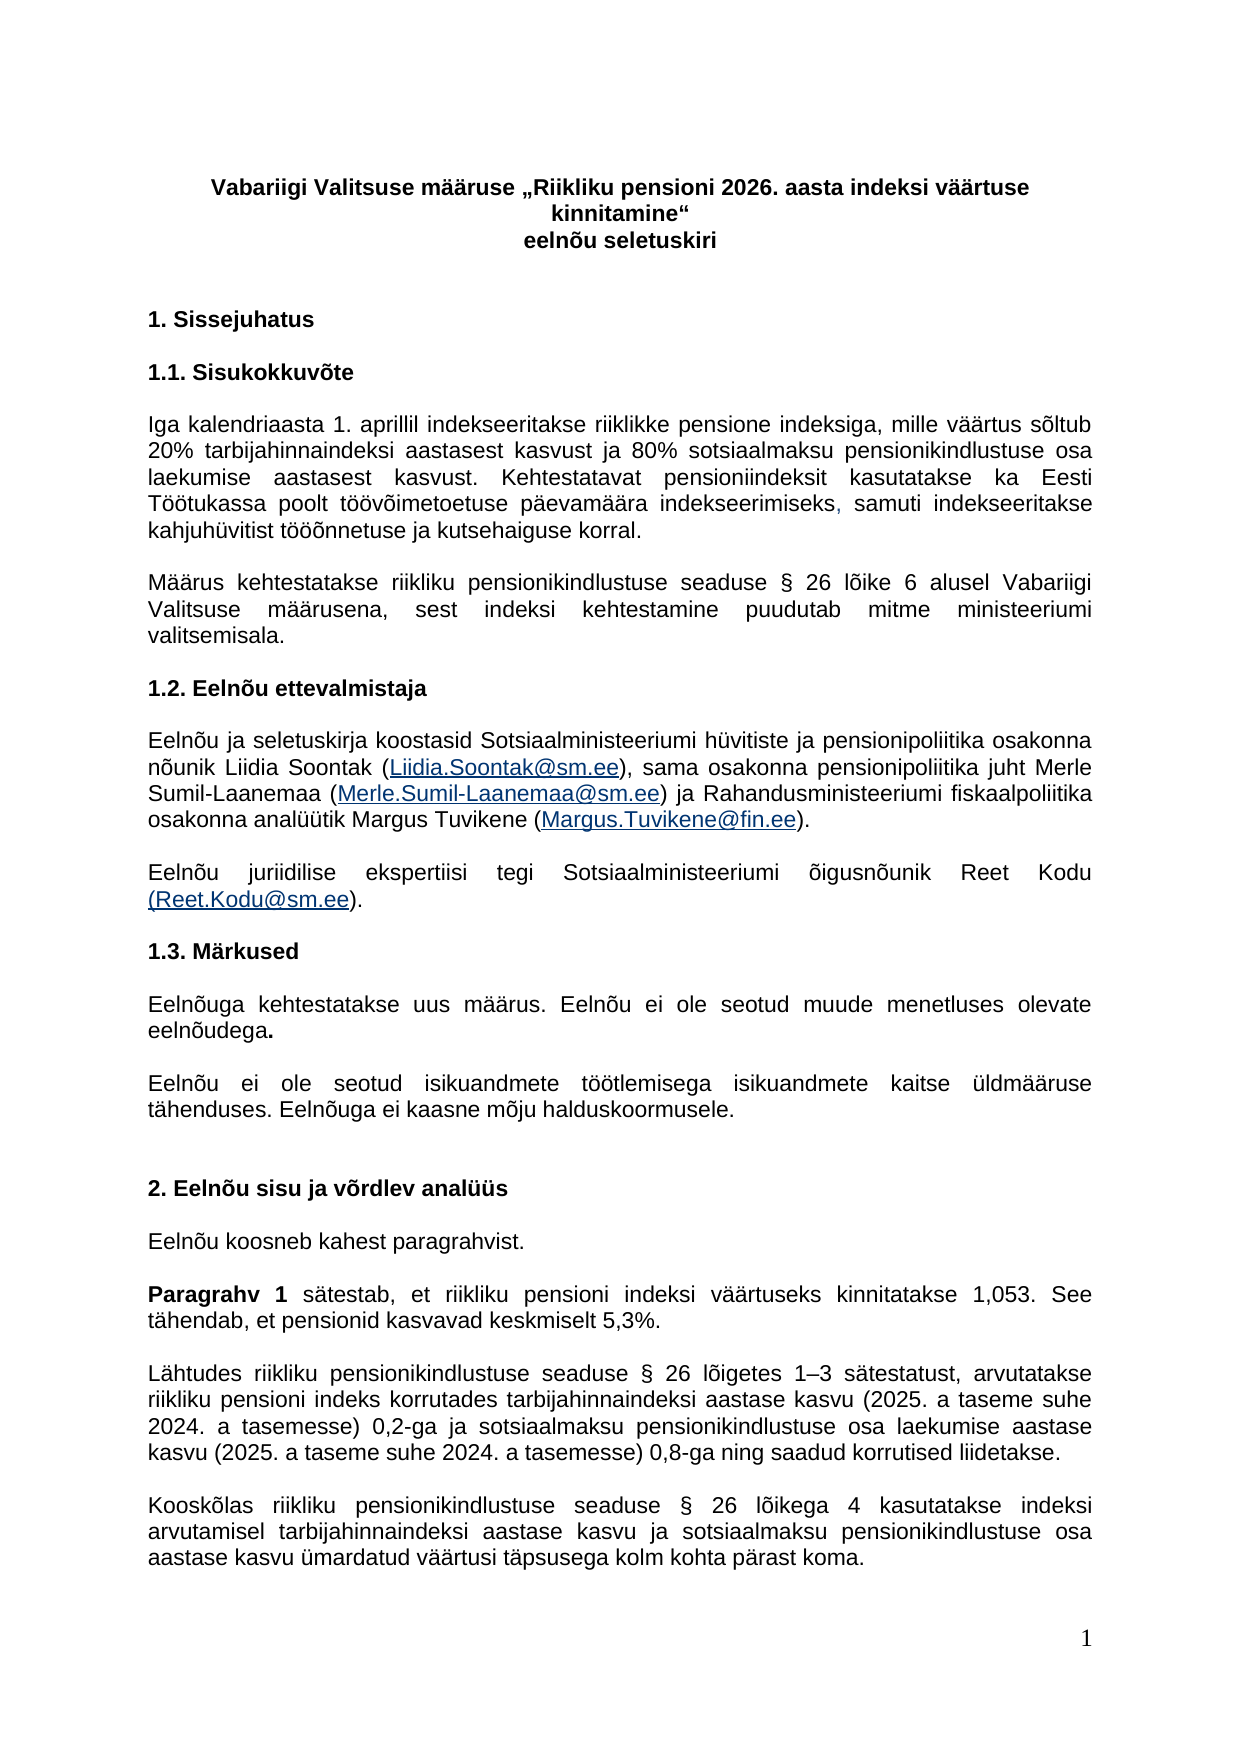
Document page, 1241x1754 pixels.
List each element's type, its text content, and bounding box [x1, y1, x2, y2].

text Lähtudes riikliku pensionikindlustuse seaduse § 26 lõigetes 1–3 sätestatust, arvutatakse riikliku pensioni indeks korrutades tarbijahinnaindeksi aastase kasvu (2025. a taseme suhe 2024. a tasemesse) 0,2-ga ja sotsiaalmaksu pensionikindlustuse osa laekumise aastase kasvu (2025. a taseme suhe 2024. a tasemesse) 0,8-ga ning saadud korrutised liidetakse. [148, 1360, 1093, 1465]
text 1.3. Märkused [148, 938, 1093, 964]
text 1. Sissejuhatus [148, 306, 1093, 332]
text Eelnõu juriidilise ekspertiisi tegi Sotsiaalministeeriumi õigusnõunik Reet Kodu (Reet.Kodu@sm.ee). [148, 859, 1093, 912]
text Kooskõlas riikliku pensionikindlustuse seaduse § 26 lõikega 4 kasutatakse indeksi arvutamisel tarbijahinnaindeksi aastase kasvu ja sotsiaalmaksu pensionikindlustuse osa aastase kasvu ümardatud väärtusi täpsusega kolm kohta pärast koma. [148, 1492, 1093, 1571]
text Eelnõu ja seletuskirja koostasid Sotsiaalministeeriumi hüvitiste ja pensionipoliitika osakonna nõunik Liidia Soontak (Liidia.Soontak@sm.ee), sama osakonna pensionipoliitika juht Merle Sumil-Laanemaa (Merle.Sumil-Laanemaa@sm.ee) ja Rahandusministeeriumi fiskaalpoliitika osakonna analüütik Margus Tuvikene (Margus.Tuvikene@fin.ee). [148, 727, 1093, 833]
text 1.1. Sisukokkuvõte [148, 358, 1093, 385]
text Eelnõuga kehtestatakse uus määrus. Eelnõu ei ole seotud muude menetluses olevate eelnõudega. [148, 991, 1093, 1044]
text eelnõu seletuskiri [148, 227, 1093, 253]
text Paragrahv 1 sätestab, et riikliku pensioni indeksi väärtuseks kinnitatakse 1,053. See tähendab, et pensionid kasvavad keskmiselt 5,3%. [148, 1281, 1093, 1333]
text Iga kalendriaasta 1. aprillil indekseeritakse riiklikke pensione indeksiga, mille väärtus sõltub 20% tarbijahinnaindeksi aastasest kasvust ja 80% sotsiaalmaksu pensionikindlustuse osa laekumise aastasest kasvust. Kehtestatavat pensioniindeksit kasutatakse ka Eesti Töötukassa poolt töövõimetoetuse päevamäära indekseerimiseks, samuti indekseeritakse kahjuhüvitist tööõnnetuse ja kutsehaiguse korral. [148, 411, 1093, 543]
text Eelnõu koosneb kahest paragrahvist. [148, 1228, 1093, 1254]
text 1.2. Eelnõu ettevalmistaja [148, 675, 1093, 701]
text Eelnõu ei ole seotud isikuandmete töötlemisega isikuandmete kaitse üldmääruse tähenduses. Eelnõuga ei kaasne mõju halduskoormusele. [148, 1070, 1093, 1123]
text 2. Eelnõu sisu ja võrdlev analüüs [148, 1175, 1093, 1202]
text Määrus kehtestatakse riikliku pensionikindlustuse seaduse § 26 lõike 6 alusel Vabariigi Valitsuse määrusena, sest indeksi kehtestamine puudutab mitme ministeeriumi valitsemisala. [148, 569, 1093, 648]
text Vabariigi Valitsuse määruse „Riikliku pensioni 2026. aasta indeksi väärtuse kinnitamine“ [148, 174, 1093, 227]
